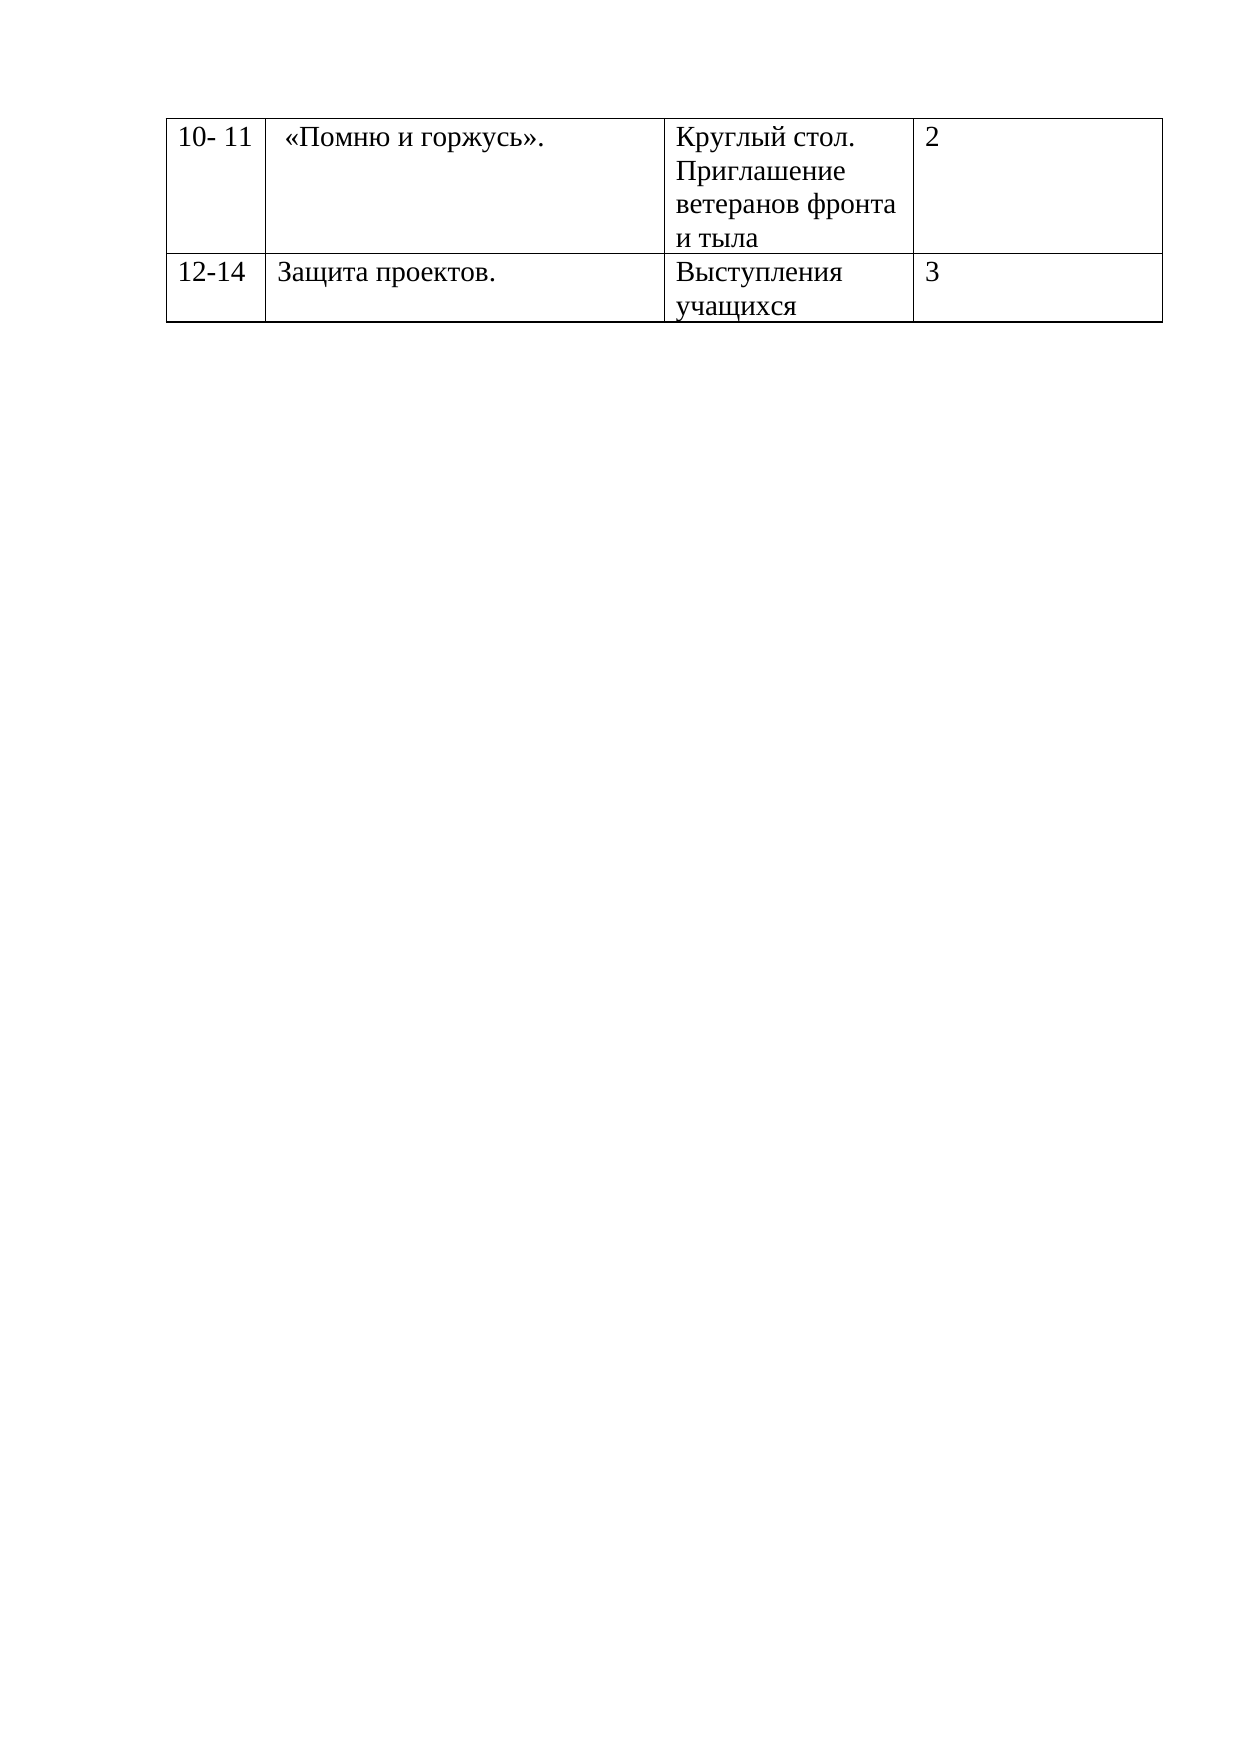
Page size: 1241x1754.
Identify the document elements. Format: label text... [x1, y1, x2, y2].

table_cell «Помню и горжусь». [266, 119, 664, 253]
table_cell Выступления учащихся [665, 254, 913, 321]
table_cell Круглый стол. Приглашение ветеранов фронта и тыла [665, 119, 913, 253]
table_cell 2 [914, 119, 1162, 253]
table_cell 12-14 [167, 254, 265, 321]
table_cell 3 [914, 254, 1162, 321]
table_cell 10- 11 [167, 119, 265, 253]
table_cell Защита проектов. [266, 254, 664, 321]
